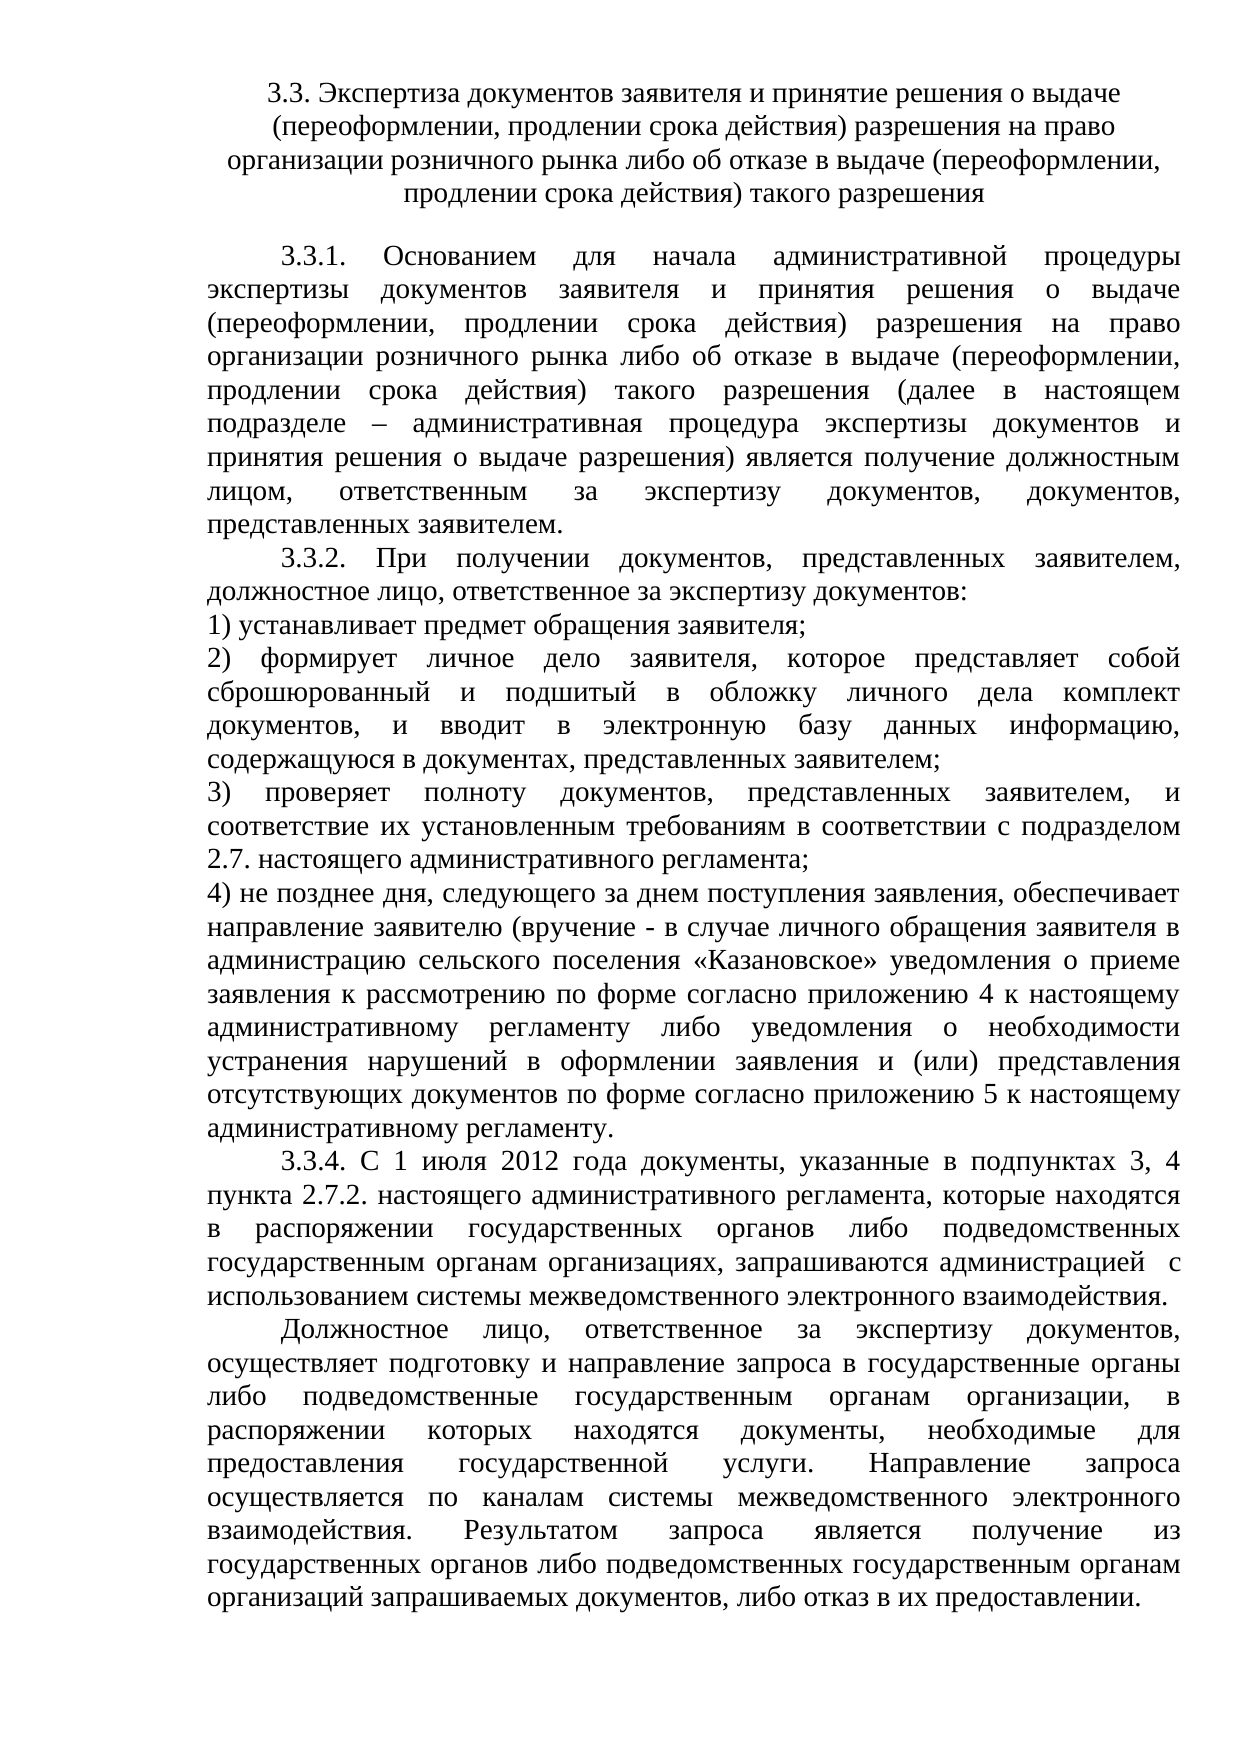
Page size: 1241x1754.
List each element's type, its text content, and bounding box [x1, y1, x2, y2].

text 3.3.4. С 1 июля 2012 года документы, указанные в подпунктах 3, 4 пункта 2.7.2. настоящего административного регламента, которые находятся в распоряжении государственных органов либо подведомственных государственным органам организациях, запрашиваются администрацией с использованием системы межведомственного электронного взаимодействия. [207, 1143, 1181, 1311]
text 1) устанавливает предмет обращения заявителя; [207, 607, 1181, 640]
text 3.3.1. Основанием для начала административной процедуры экспертизы документов заявителя и принятия решения о выдаче (переоформлении, продлении срока действия) разрешения на право организации розничного рынка либо об отказе в выдаче (переоформлении, продлении срока действия) такого разрешения (далее в настоящем подразделе – административная процедура экспертизы документов и принятия решения о выдаче разрешения) является получение должностным лицом, ответственным за экспертизу документов, документов, представленных заявителем. [207, 238, 1181, 540]
text 4) не позднее дня, следующего за днем поступления заявления, обеспечивает направление заявителю (вручение - в случае личного обращения заявителя в администрацию сельского поселения «Казановское» уведомления о приеме заявления к рассмотрению по форме согласно приложению 4 к настоящему административному регламенту либо уведомления о необходимости устранения нарушений в оформлении заявления и (или) представления отсутствующих документов по форме согласно приложению 5 к настоящему административному регламенту. [207, 875, 1181, 1143]
text 3.3.2. При получении документов, представленных заявителем, должностное лицо, ответственное за экспертизу документов: [207, 540, 1181, 607]
text Должностное лицо, ответственное за экспертизу документов, осуществляет подготовку и направление запроса в государственные органы либо подведомственные государственным органам организации, в распоряжении которых находятся документы, необходимые для предоставления государственной услуги. Направление запроса осуществляется по каналам системы межведомственного электронного взаимодействия. Результатом запроса является получение из государственных органов либо подведомственных государственным органам организаций запрашиваемых документов, либо отказ в их предоставлении. [207, 1311, 1181, 1613]
text 3) проверяет полноту документов, представленных заявителем, и соответствие их установленным требованиям в соответствии с подразделом 2.7. настоящего административного регламента; [207, 774, 1181, 875]
text 2) формирует личное дело заявителя, которое представляет собой сброшюрованный и подшитый в обложку личного дела комплект документов, и вводит в электронную базу данных информацию, содержащуюся в документах, представленных заявителем; [207, 640, 1181, 774]
text 3.3. Экспертиза документов заявителя и принятие решения о выдаче (переоформлении, продлении срока действия) разрешения на право организации розничного рынка либо об отказе в выдаче (переоформлении, продлении срока действия) такого разрешения [207, 75, 1181, 209]
